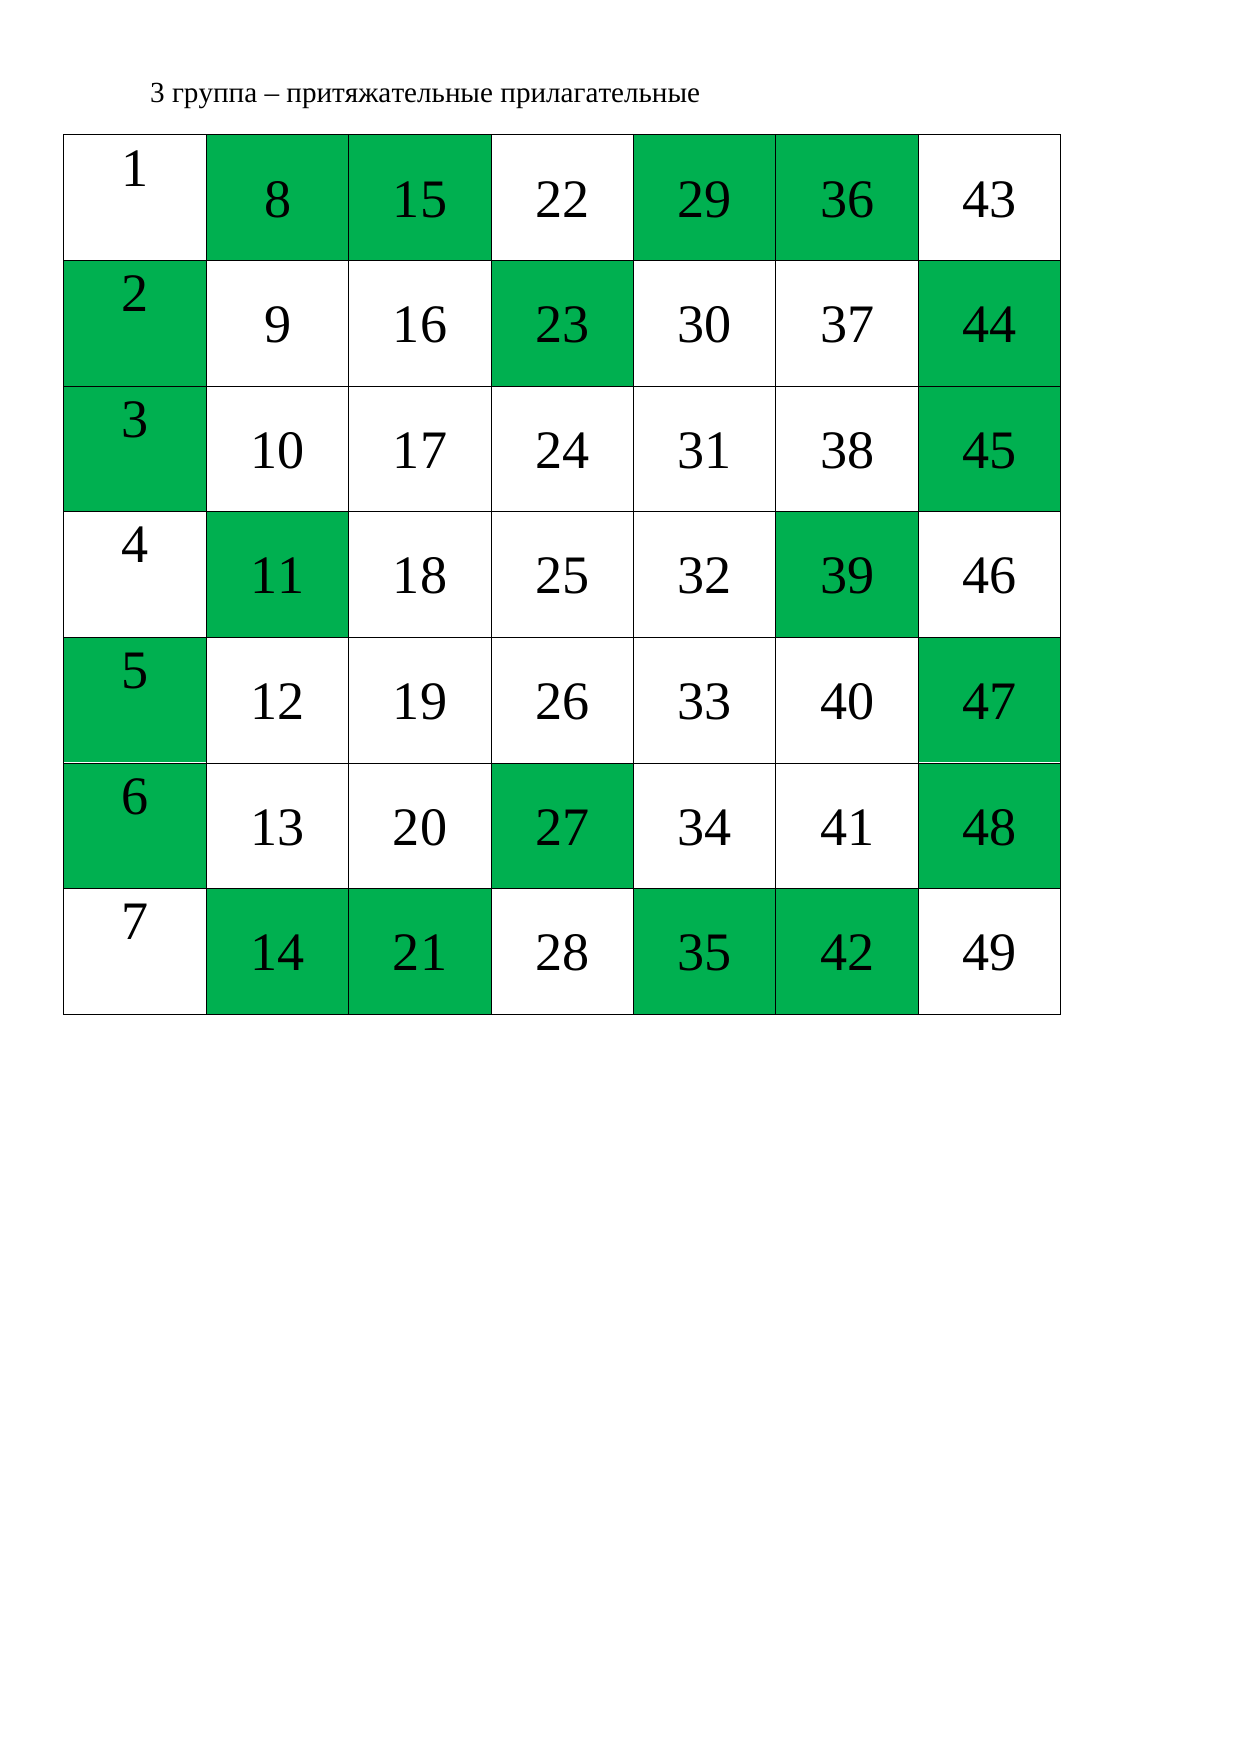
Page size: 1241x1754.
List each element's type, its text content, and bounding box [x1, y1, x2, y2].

table_cell 38 [776, 387, 918, 511]
table_header 43 [919, 135, 1060, 260]
table_cell 16 [349, 261, 491, 386]
table_cell 7 [64, 889, 206, 1014]
table_cell 20 [349, 764, 491, 888]
table_cell 3 [64, 387, 206, 511]
table_cell 31 [634, 387, 775, 511]
table_cell 44 [919, 261, 1060, 386]
table_header 15 [349, 135, 491, 260]
table_cell 9 [207, 261, 348, 386]
table_cell 23 [492, 261, 633, 386]
table_cell 45 [919, 387, 1060, 511]
table_cell 13 [207, 764, 348, 888]
table_cell 19 [349, 638, 491, 762]
table_cell 11 [207, 512, 348, 637]
table_cell 28 [492, 889, 633, 1014]
table_cell 33 [634, 638, 775, 762]
table_header 8 [207, 135, 348, 260]
table_cell 34 [634, 764, 775, 888]
table_cell 35 [634, 889, 775, 1014]
table_cell 47 [919, 638, 1060, 762]
table_cell 21 [349, 889, 491, 1014]
table_cell 25 [492, 512, 633, 637]
table_header 1 [64, 135, 206, 260]
table_header 29 [634, 135, 775, 260]
table_cell 46 [919, 512, 1060, 637]
table_header 36 [776, 135, 918, 260]
list 3 группа – притяжательные прилагательные [150, 75, 1165, 108]
table_cell 24 [492, 387, 633, 511]
table_cell 41 [776, 764, 918, 888]
table_cell 14 [207, 889, 348, 1014]
table_cell 17 [349, 387, 491, 511]
table_header 22 [492, 135, 633, 260]
table_cell 39 [776, 512, 918, 637]
table_cell 49 [919, 889, 1060, 1014]
table_cell 26 [492, 638, 633, 762]
table_cell 27 [492, 764, 633, 888]
table_cell 2 [64, 261, 206, 386]
table_cell 10 [207, 387, 348, 511]
table_cell 5 [64, 638, 206, 762]
table_cell 6 [64, 764, 206, 888]
table_cell 18 [349, 512, 491, 637]
table_cell 30 [634, 261, 775, 386]
table_cell 40 [776, 638, 918, 762]
table_cell 32 [634, 512, 775, 637]
table_cell 4 [64, 512, 206, 637]
table_cell 48 [919, 764, 1060, 888]
table_cell 37 [776, 261, 918, 386]
table_cell 42 [776, 889, 918, 1014]
table_cell 12 [207, 638, 348, 762]
